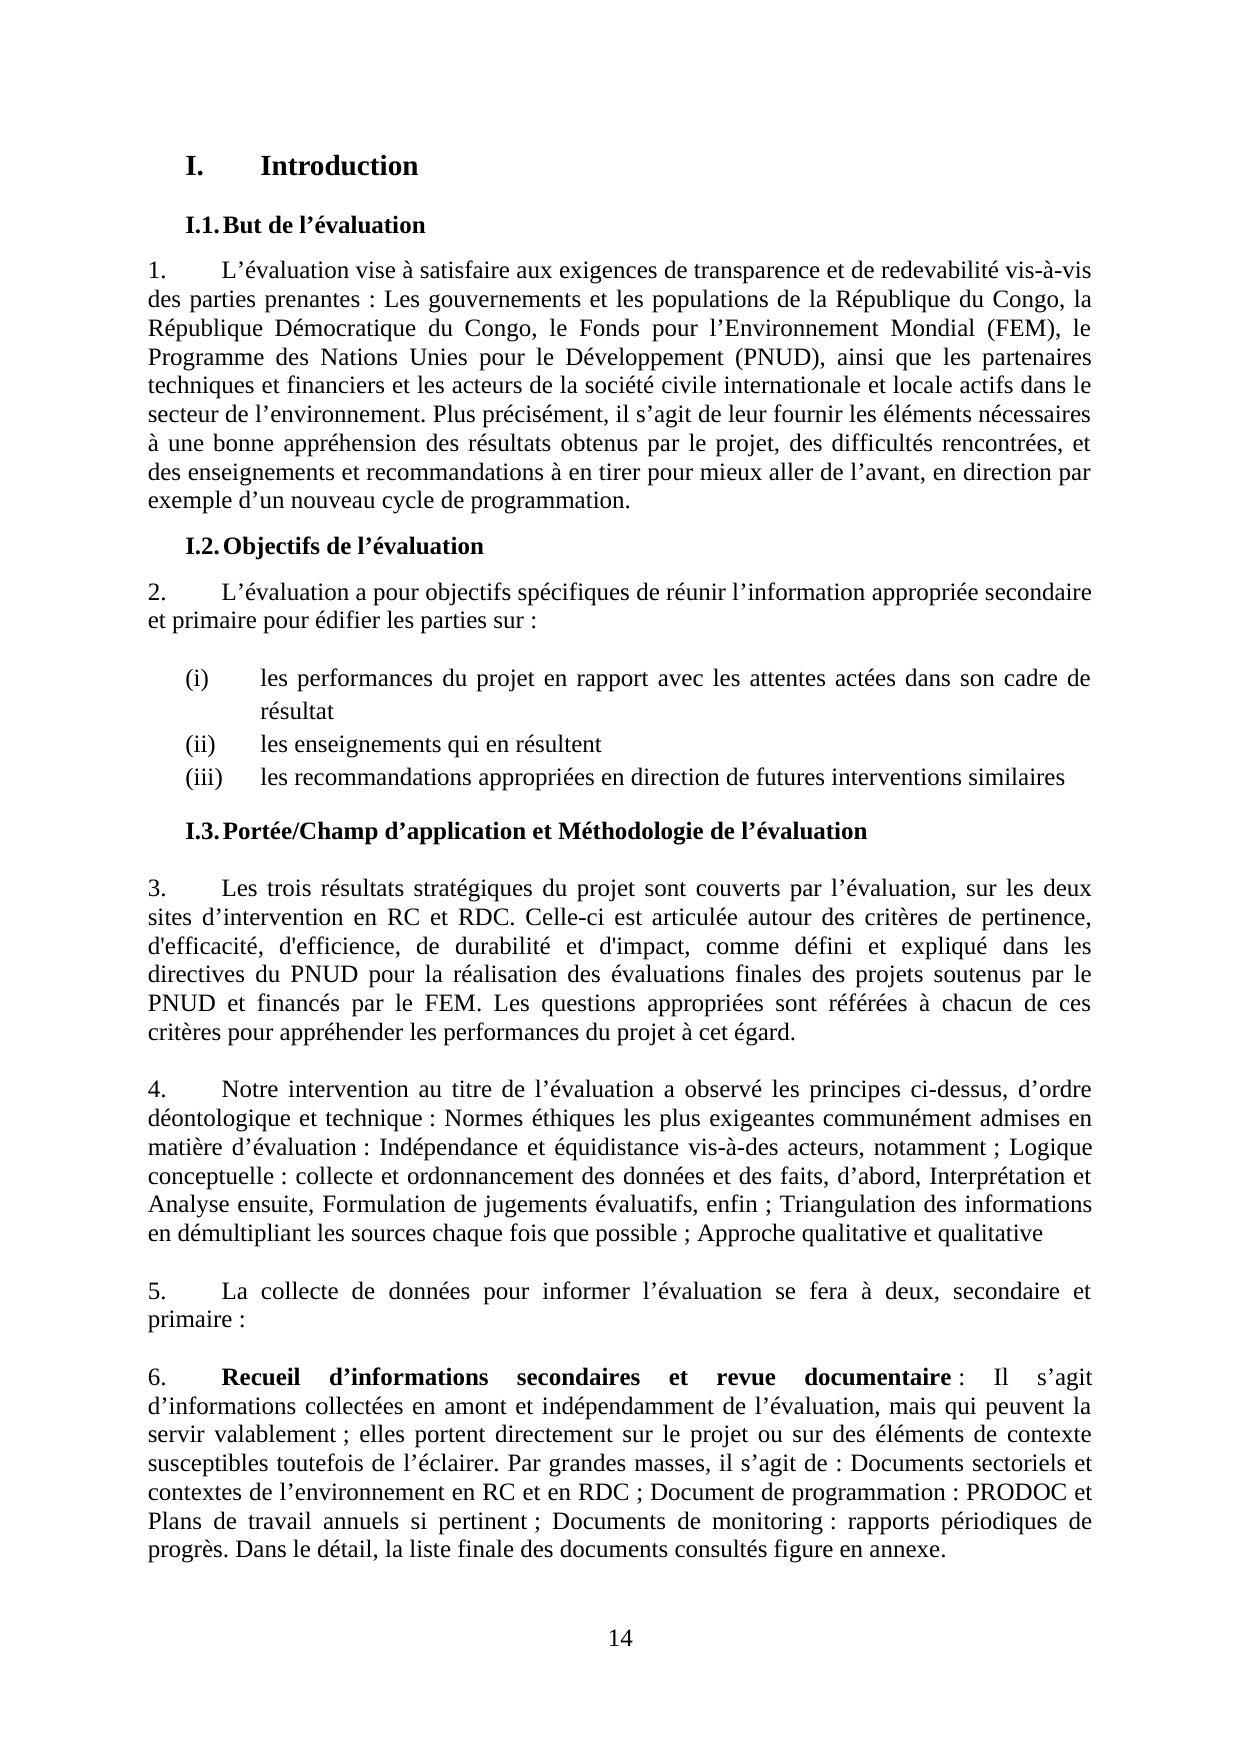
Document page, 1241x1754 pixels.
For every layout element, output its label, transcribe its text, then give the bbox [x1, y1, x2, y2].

subtitle Portée/Champ d’application et Méthodologie de l’évaluation [185, 816, 1092, 844]
text 6. Recueil d’informations secondaires et revue documentaire : Il s’agit d’informations collectées en amont et indépendamment de l’évaluation, mais qui peuvent la servir valablement ; elles portent directement sur le projet ou sur des éléments de contexte susceptibles toutefois de l’éclairer. Par grandes masses, il s’agit de : Documents sectoriels et contextes de l’environnement en RC et en RDC ; Document de programmation : PRODOC et Plans de travail annuels si pertinent ; Documents de monitoring : rapports périodiques de progrès. Dans le détail, la liste finale des documents consultés figure en annexe. [148, 1362, 1092, 1563]
list les performances du projet en rapport avec les attentes actées dans son cadre de résultat [185, 663, 1092, 724]
list les enseignements qui en résultent [185, 729, 1092, 758]
subtitle Objectifs de l’évaluation [185, 531, 1092, 560]
text 2. L’évaluation a pour objectifs spécifiques de réunir l’information appropriée secondaire et primaire pour édifier les parties sur : [148, 577, 1092, 634]
text 1. L’évaluation vise à satisfaire aux exigences de transparence et de redevabilité vis-à-vis des parties prenantes : Les gouvernements et les populations de la République du Congo, la République Démocratique du Congo, le Fonds pour l’Environnement Mondial (FEM), le Programme des Nations Unies pour le Développement (PNUD), ainsi que les partenaires techniques et financiers et les acteurs de la société civile internationale et locale actifs dans le secteur de l’environnement. Plus précisément, il s’agit de leur fournir les éléments nécessaires à une bonne appréhension des résultats obtenus par le projet, des difficultés rencontrées, et des enseignements et recommandations à en tirer pour mieux aller de l’avant, en direction par exemple d’un nouveau cycle de programmation. [148, 256, 1092, 514]
subtitle But de l’évaluation [185, 210, 1092, 239]
subtitle Introduction [185, 148, 1092, 181]
text 3. Les trois résultats stratégiques du projet sont couverts par l’évaluation, sur les deux sites d’intervention en RC et RDC. Celle-ci est articulée autour des critères de pertinence, d'efficacité, d'efficience, de durabilité et d'impact, comme défini et expliqué dans les directives du PNUD pour la réalisation des évaluations finales des projets soutenus par le PNUD et financés par le FEM. Les questions appropriées sont référées à chacun de ces critères pour appréhender les performances du projet à cet égard. [148, 873, 1092, 1046]
text 4. Notre intervention au titre de l’évaluation a observé les principes ci-dessus, d’ordre déontologique et technique : Normes éthiques les plus exigeantes communément admises en matière d’évaluation : Indépendance et équidistance vis-à-des acteurs, notamment ; Logique conceptuelle : collecte et ordonnancement des données et des faits, d’abord, Interprétation et Analyse ensuite, Formulation de jugements évaluatifs, enfin ; Triangulation des informations en démultipliant les sources chaque fois que possible ; Approche qualitative et qualitative [148, 1074, 1092, 1247]
list les recommandations appropriées en direction de futures interventions similaires [185, 762, 1092, 791]
text 5. La collecte de données pour informer l’évaluation se fera à deux, secondaire et primaire : [148, 1276, 1092, 1333]
